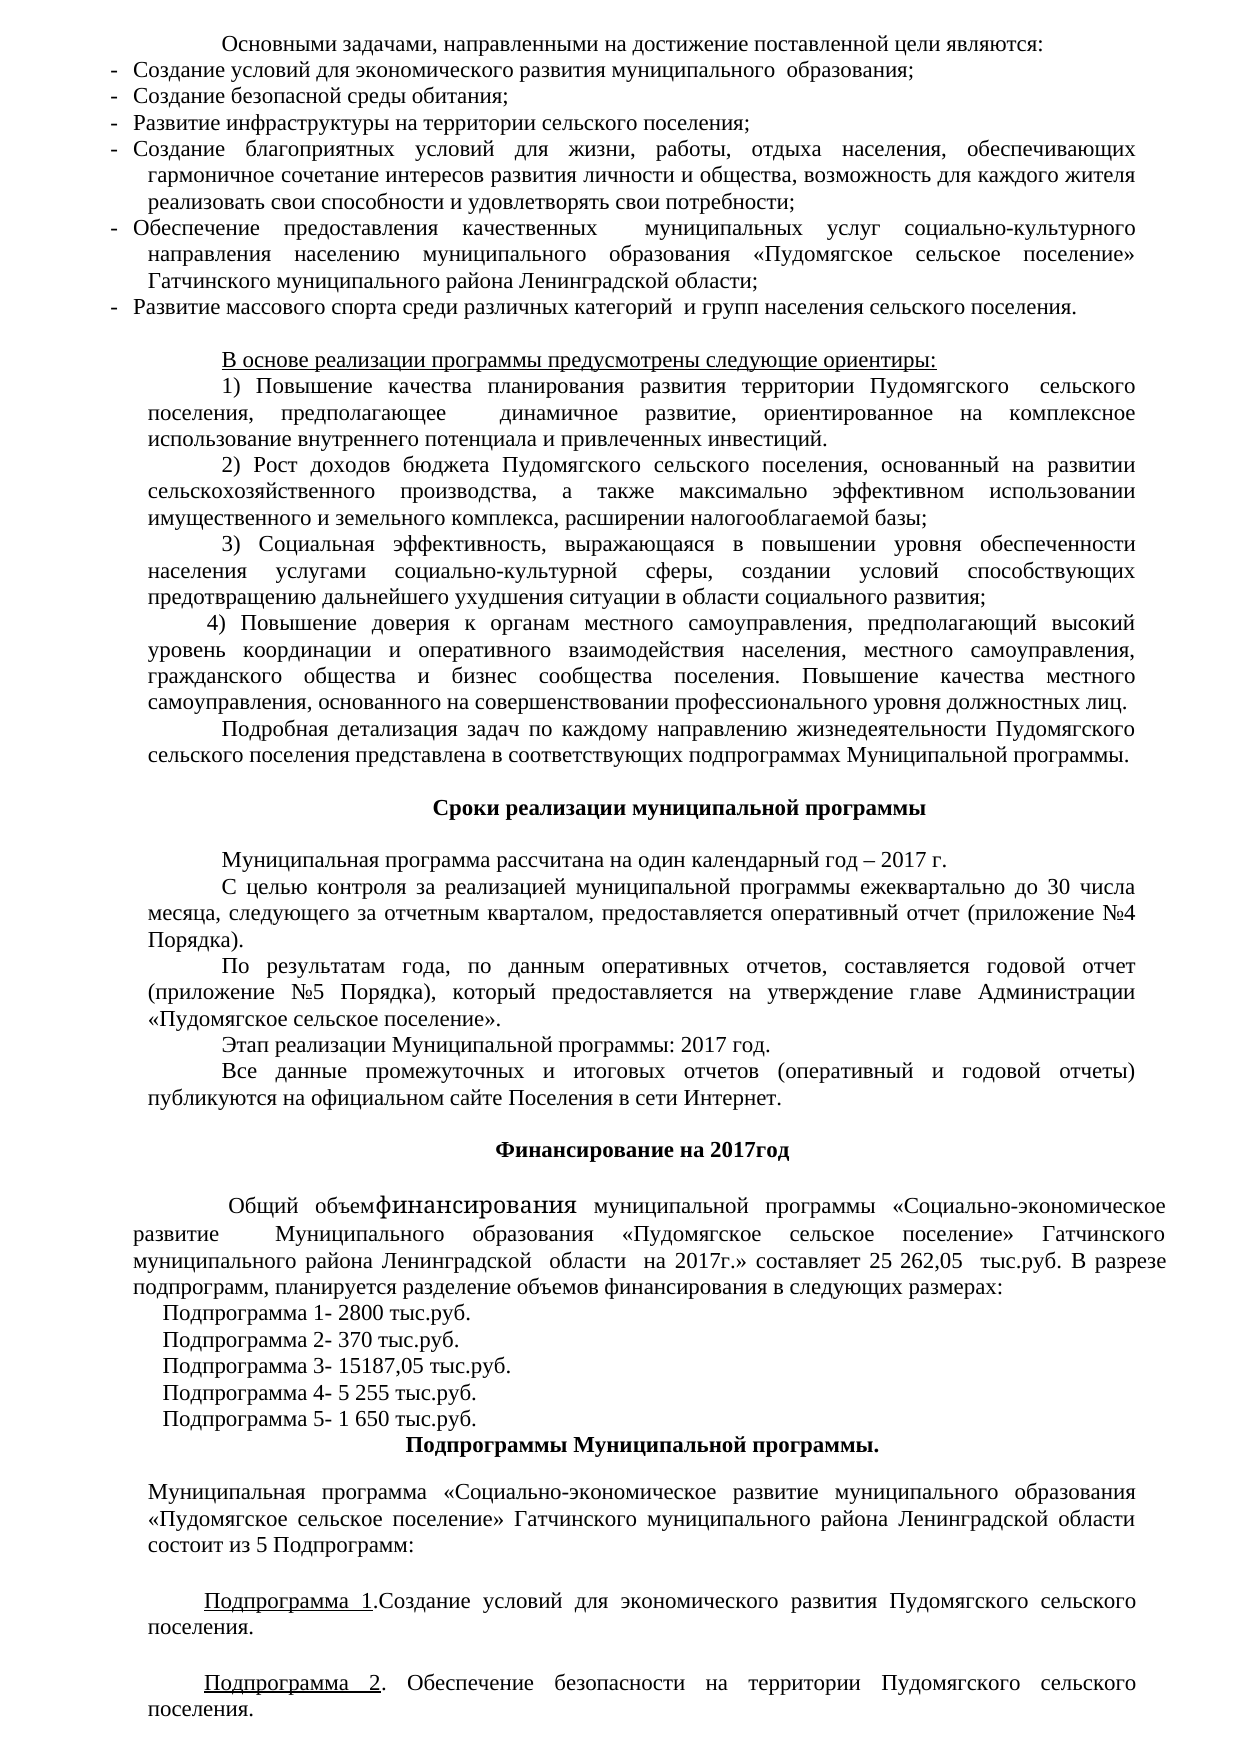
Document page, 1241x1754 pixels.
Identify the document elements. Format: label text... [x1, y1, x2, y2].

text 2) Рост доходов бюджета Пудомягского сельского поселения, основанный на развитии сельскохозяйственного производства, а также максимально эффективном использовании имущественного и земельного комплекса, расширении налогооблагаемой базы; [148, 451, 1137, 530]
text Подпрограмма 2. Обеспечение безопасности на территории Пудомягского сельского поселения. [148, 1668, 1137, 1721]
text Подпрограмма 3- 15187,05 тыс.руб. [133, 1352, 1166, 1378]
text Подпрограмма 1- 2800 тыс.руб. [133, 1299, 1166, 1326]
text Финансирование на 2017год [148, 1136, 1137, 1163]
text Муниципальная программа рассчитана на один календарный год – 2017 г. [148, 847, 1137, 873]
text Сроки реализации муниципальной программы [148, 794, 1137, 820]
text Муниципальная программа «Социально-экономическое развитие муниципального образования «Пудомягское сельское поселение» Гатчинского муниципального района Ленинградской области состоит из 5 Подпрограмм: [148, 1478, 1137, 1557]
text С целью контроля за реализацией муниципальной программы ежеквартально до 30 числа месяца, следующего за отчетным кварталом, предоставляется оперативный отчет (приложение №4 Порядка). [148, 873, 1137, 952]
list Развитие массового спорта среди различных категорий и групп населения сельского поселения. [110, 293, 1137, 319]
text Подпрограмма 4- 5 255 тыс.руб. [133, 1378, 1166, 1405]
text Подпрограмма 5- 1 650 тыс.руб. [133, 1405, 1166, 1431]
list Создание условий для экономического развития муниципального образования; [110, 56, 1137, 82]
text Подробная детализация задач по каждому направлению жизнедеятельности Пудомягского сельского поселения представлена в соответствующих подпрограммах Муниципальной программы. [148, 715, 1137, 767]
text Этап реализации Муниципальной программы: 2017 год. [148, 1031, 1137, 1057]
text В основе реализации программы предусмотрены следующие ориентиры: [148, 346, 1137, 372]
list Развитие инфраструктуры на территории сельского поселения; [110, 109, 1137, 135]
text Подпрограмма 2- 370 тыс.руб. [133, 1326, 1166, 1352]
text Подпрограммы Муниципальной программы. [148, 1431, 1137, 1458]
list Обеспечение предоставления качественных муниципальных услуг социально-культурного направления населению муниципального образования «Пудомягское сельское поселение» Гатчинского муниципального района Ленинградской области; [110, 214, 1137, 293]
text Основными задачами, направленными на достижение поставленной цели являются: [148, 29, 1137, 56]
text 3) Социальная эффективность, выражающаяся в повышении уровня обеспеченности населения услугами социально-культурной сферы, создании условий способствующих предотвращению дальнейшего ухудшения ситуации в области социального развития; [148, 530, 1137, 609]
list Создание безопасной среды обитания; [110, 82, 1137, 109]
text Подпрограмма 1.Создание условий для экономического развития Пудомягского сельского поселения. [148, 1587, 1137, 1639]
list Создание благоприятных условий для жизни, работы, отдыха населения, обеспечивающих гармоничное сочетание интересов развития личности и общества, возможность для каждого жителя реализовать свои способности и удовлетворять свои потребности; [110, 135, 1137, 214]
text Все данные промежуточных и итоговых отчетов (оперативный и годовой отчеты) публикуются на официальном сайте Поселения в сети Интернет. [148, 1057, 1137, 1110]
text Общий объемфинансирования муниципальной программы «Социально-экономическое развитие Муниципального образования «Пудомягское сельское поселение» Гатчинского муниципального района Ленинградской области на 2017г.» составляет 25 262,05 тыс.руб. В разрезе подпрограмм, планируется разделение объемов финансирования в следующих размерах: [133, 1189, 1166, 1299]
text 4) Повышение доверия к органам местного самоуправления, предполагающий высокий уровень координации и оперативного взаимодействия населения, местного самоуправления, гражданского общества и бизнес сообщества поселения. Повышение качества местного самоуправления, основанного на совершенствовании профессионального уровня должностных лиц. [148, 609, 1137, 715]
text 1) Повышение качества планирования развития территории Пудомягского сельского поселения, предполагающее динамичное развитие, ориентированное на комплексное использование внутреннего потенциала и привлеченных инвестиций. [148, 372, 1137, 451]
text По результатам года, по данным оперативных отчетов, составляется годовой отчет (приложение №5 Порядка), который предоставляется на утверждение главе Администрации «Пудомягское сельское поселение». [148, 952, 1137, 1031]
